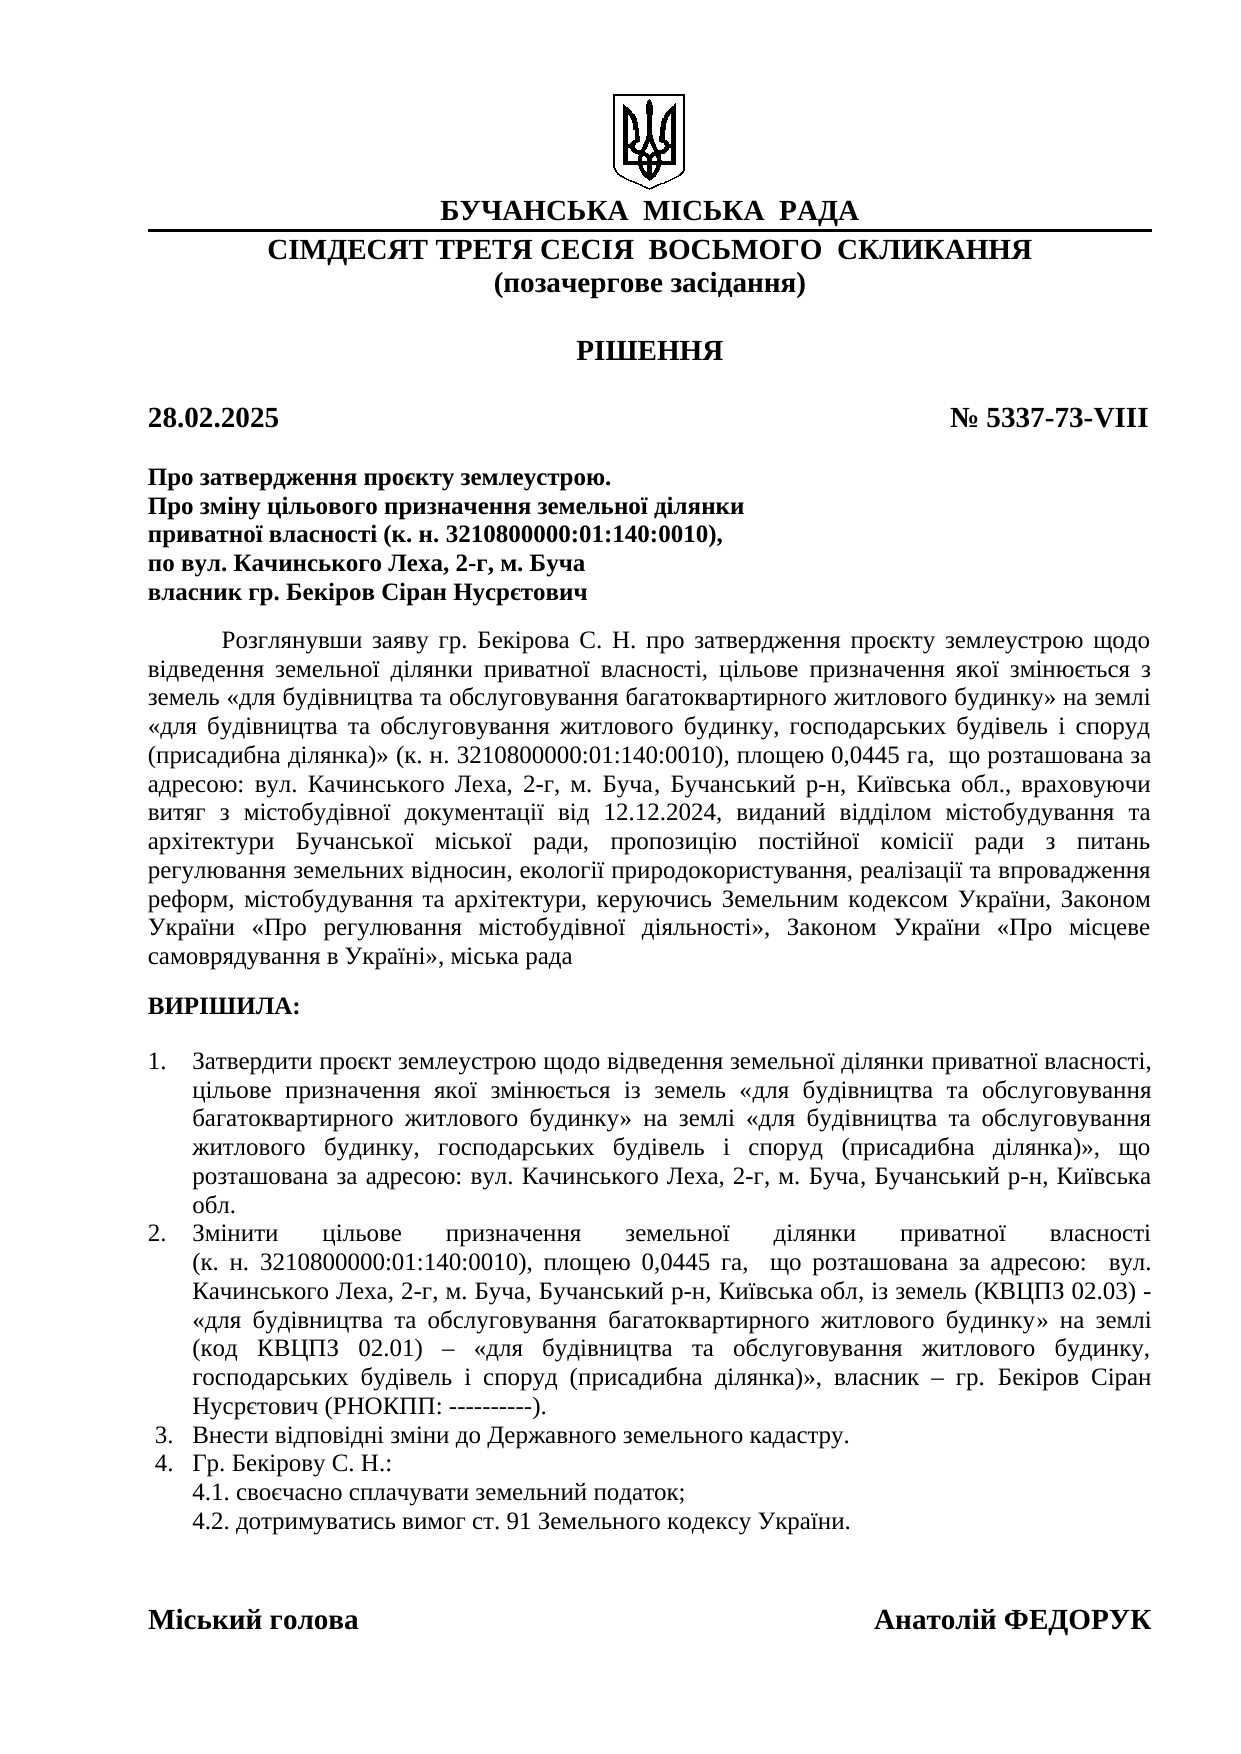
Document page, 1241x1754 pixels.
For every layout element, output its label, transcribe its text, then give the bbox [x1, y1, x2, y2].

text власник гр. Бекіров Сіран Нусрєтович [148, 577, 1152, 606]
list Внести відповідні зміни до Державного земельного кадастру. [154, 1420, 1152, 1448]
text Розглянувши заяву гр. Бекірова С. Н. про затвердження проєкту землеустрою щодо відведення земельної ділянки приватної власності, цільове призначення якої змінюється з земель «для будівництва та обслуговування багатоквартирного житлового будинку» на землі «для будівництва та обслуговування житлового будинку, господарських будівель і споруд (присадибна ділянка)» (к. н. 3210800000:01:140:0010), площею 0,0445 га, що розташована за адресою: вул. Качинського Леха, 2-г, м. Буча, Бучанський р-н, Київська обл., враховуючи витяг з містобудівної документації від 12.12.2024, виданий відділом містобудування та архітектури Бучанської міської ради, пропозицію постійної комісії ради з питань регулювання земельних відносин, екології природокористування, реалізації та впровадження реформ, містобудування та архітектури, керуючись Земельним кодексом України, Законом України «Про регулювання містобудівної діяльності», Законом України «Про місцеве самоврядування в Україні», міська рада [148, 625, 1152, 970]
list Змінити цільове призначення земельної ділянки приватної власності (к. н. 3210800000:01:140:0010), площею 0,0445 га, що розташована за адресою: вул. Качинського Леха, 2-г, м. Буча, Бучанський р-н, Київська обл, із земель (КВЦПЗ 02.03) - «для будівництва та обслуговування багатоквартирного житлового будинку» на землі (код КВЦПЗ 02.01) – «для будівництва та обслуговування житлового будинку, господарських будівель і споруд (присадибна ділянка)», власник – гр. Бекіров Сіран Нусрєтович (РНОКПП: ----------). [148, 1218, 1152, 1420]
text РІШЕННЯ [148, 333, 1152, 366]
text по вул. Качинського Леха, 2-г, м. Буча [148, 548, 1152, 577]
text 28.02.2025 № 5337-73-VІІІ [148, 400, 1152, 433]
text Про затвердження проєкту землеустрою. [148, 462, 1152, 491]
text (позачергове засідання) [148, 266, 1152, 299]
text Про зміну цільового призначення земельної ділянки [148, 491, 1152, 519]
text приватної власності (к. н. 3210800000:01:140:0010), [148, 519, 1152, 548]
text СІМДЕСЯТ ТРЕТЯ СЕСІЯ ВОСЬМОГО СКЛИКАННЯ [148, 232, 1152, 266]
text 4.1. своєчасно сплачувати земельний податок; [192, 1477, 1152, 1506]
list Гр. Бекірову С. Н.: [154, 1448, 1152, 1477]
text 4.2. дотримуватись вимог ст. 91 Земельного кодексу України. [192, 1506, 1152, 1535]
text Міський голова Анатолій ФЕДОРУК [103, 1602, 1152, 1635]
text ВИРІШИЛА: [148, 991, 1152, 1019]
list Затвердити проєкт землеустрою щодо відведення земельної ділянки приватної власності, цільове призначення якої змінюється із земель «для будівництва та обслуговування багатоквартирного житлового будинку» на землі «для будівництва та обслуговування житлового будинку, господарських будівель і споруд (присадибна ділянка)», що розташована за адресою: вул. Качинського Леха, 2-г, м. Буча, Бучанський р-н, Київська обл. [148, 1046, 1152, 1218]
text БУЧАНСЬКА МІСЬКА РАДА [148, 193, 1152, 229]
